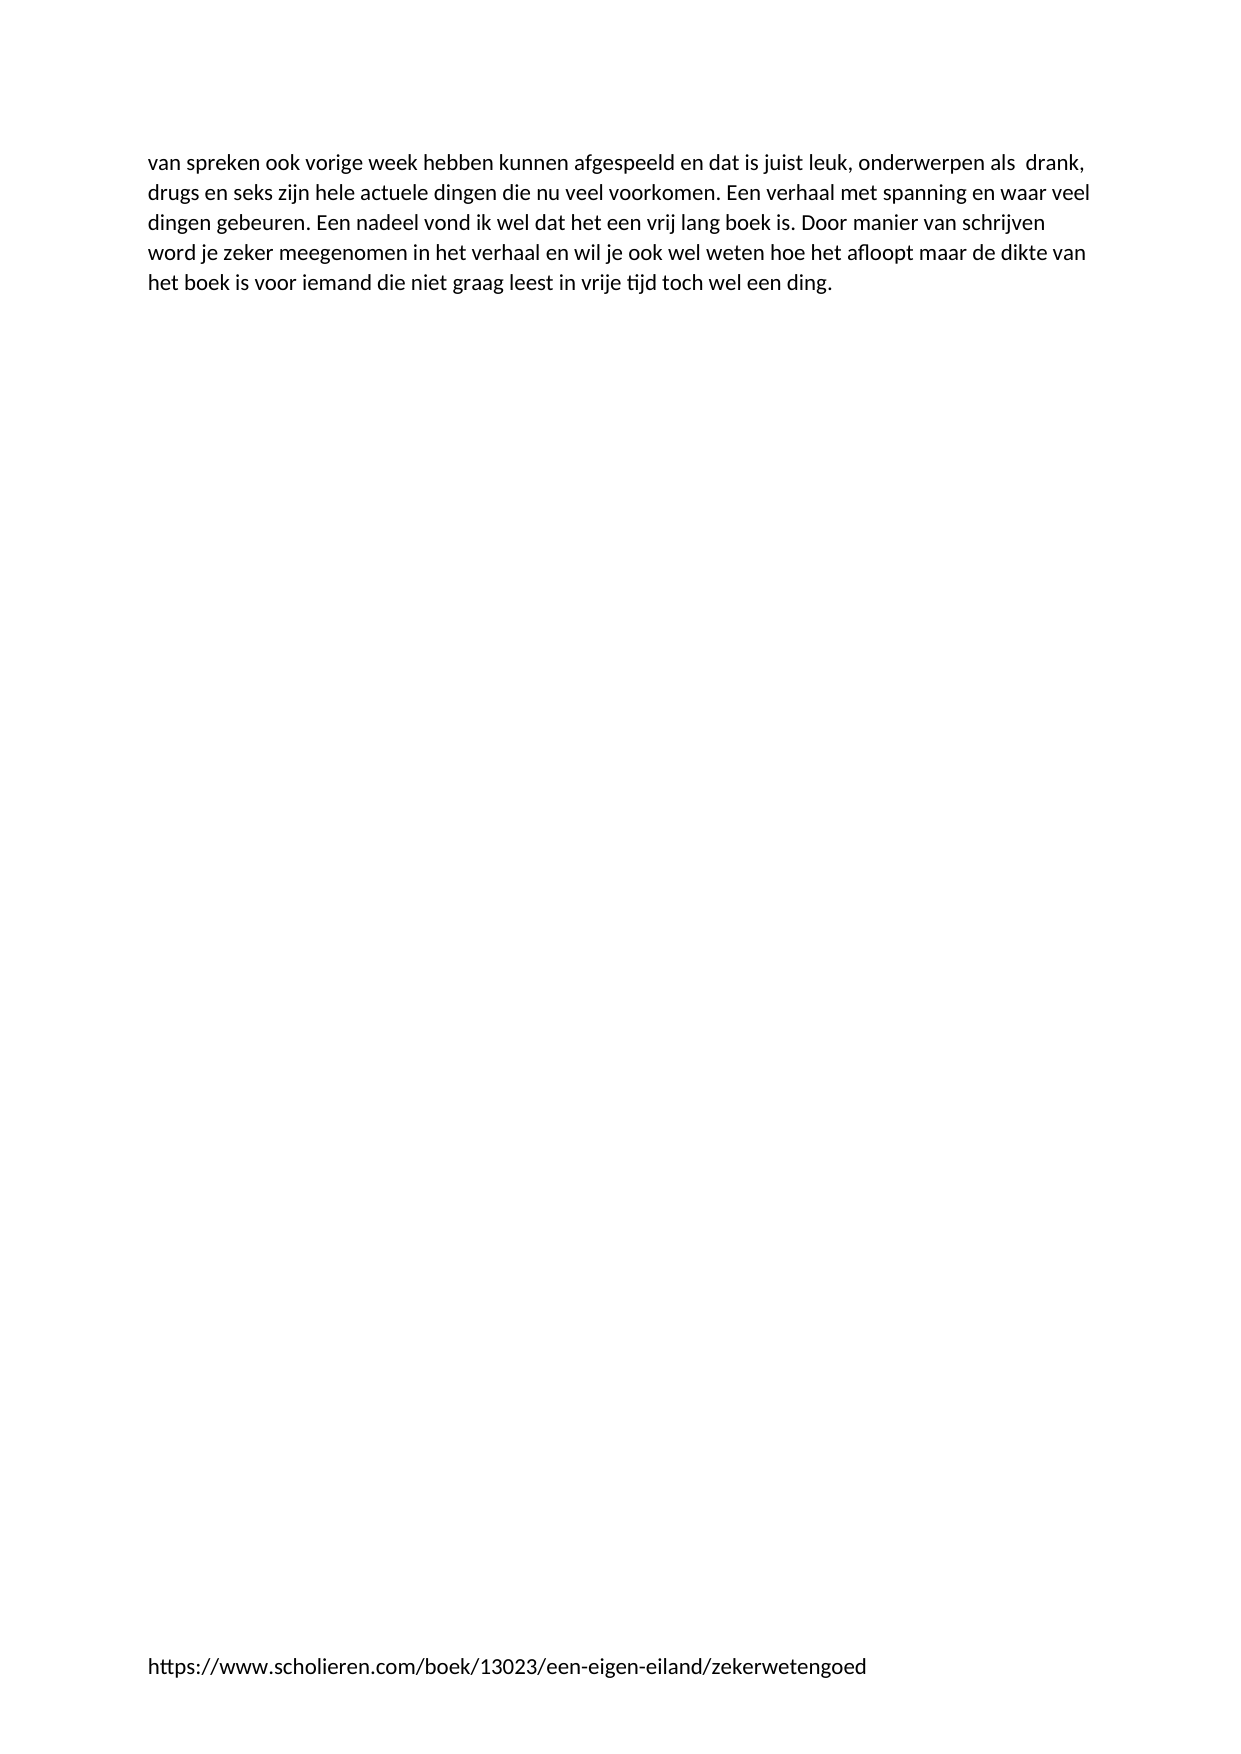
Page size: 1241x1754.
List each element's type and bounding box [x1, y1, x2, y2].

text [148, 148, 1093, 296]
